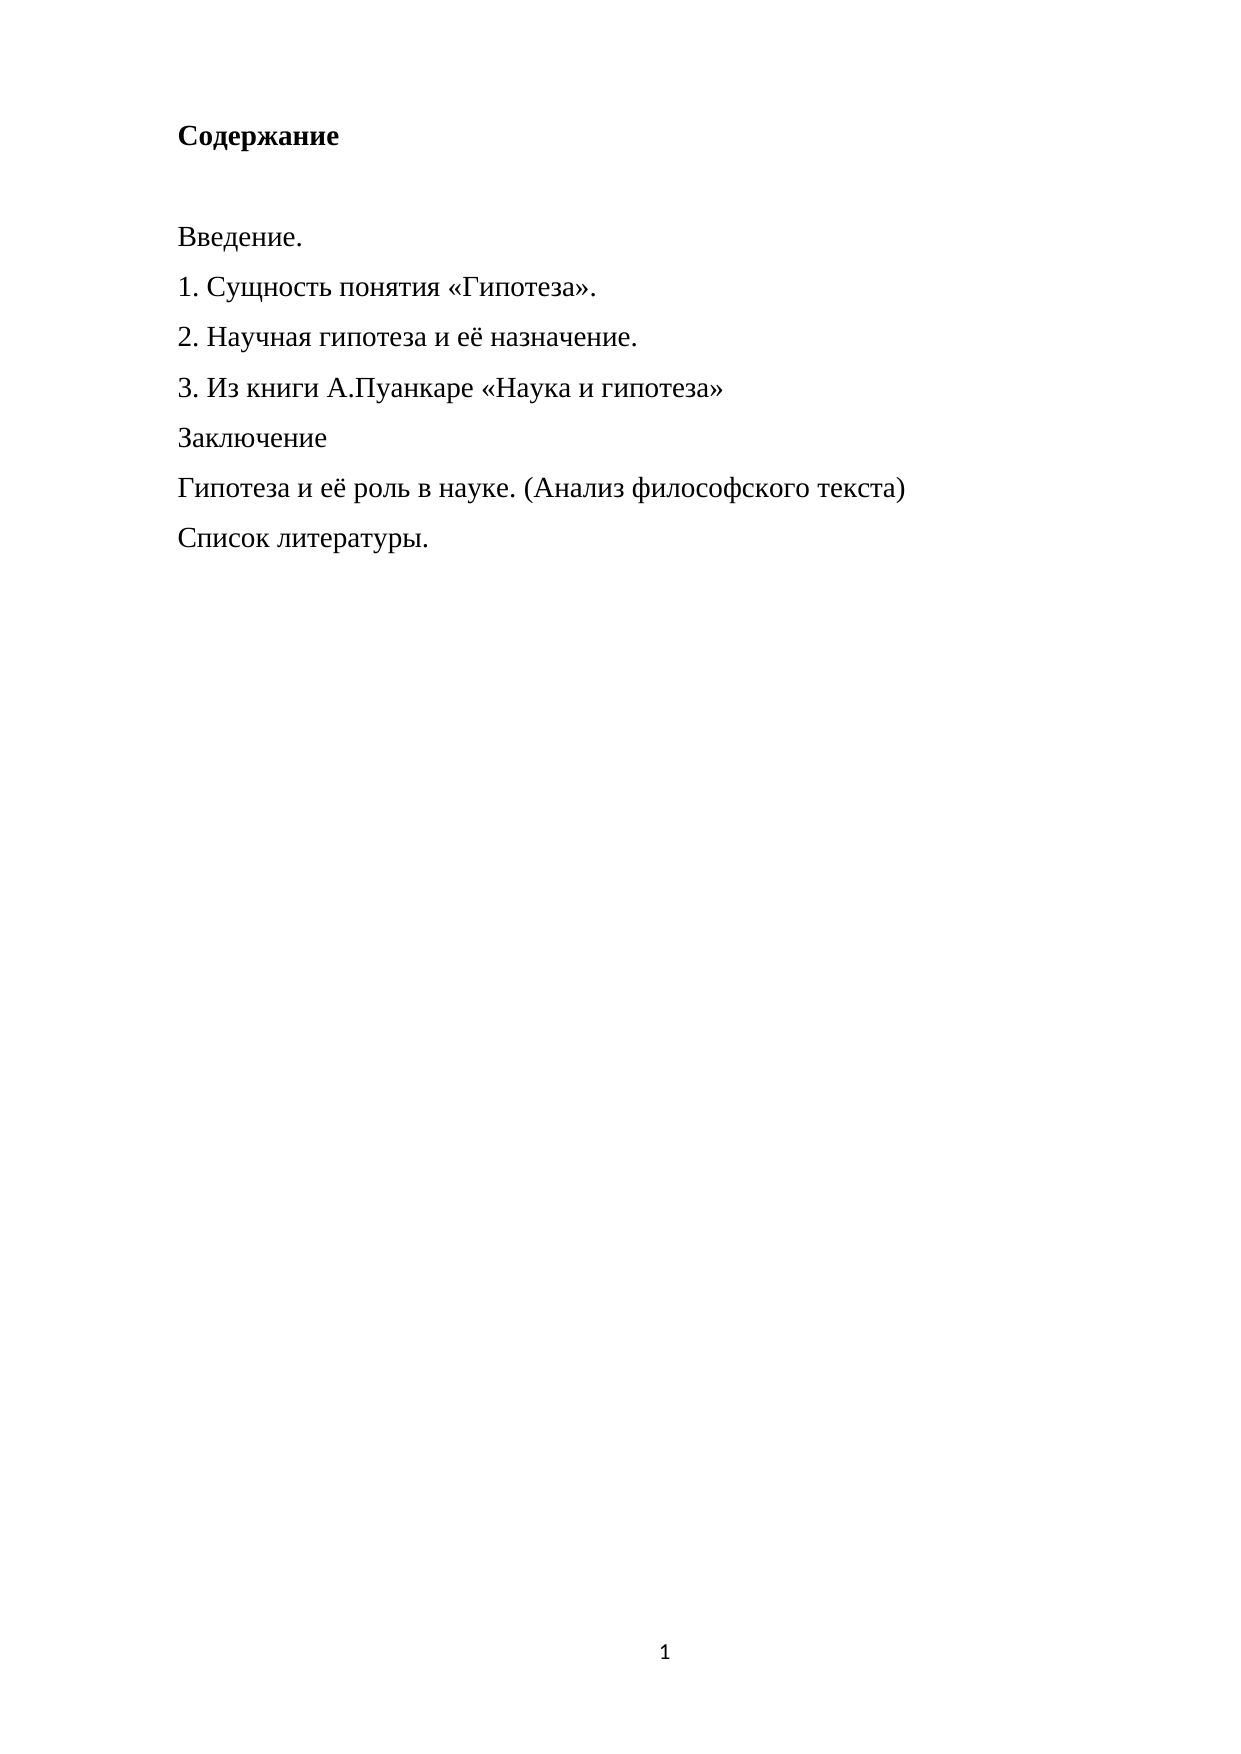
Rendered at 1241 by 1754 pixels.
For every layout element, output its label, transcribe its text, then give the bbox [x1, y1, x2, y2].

text Введение. 2 [177, 219, 1152, 252]
text 1. Сущность понятия «Гипотеза». 3 [177, 269, 1152, 303]
text Содержание [177, 118, 1152, 152]
text 3. Из книги А.Пуанкаре «Наука и гипотеза» 5 [177, 370, 1152, 403]
text 2. Научная гипотеза и её назначение. 3 [177, 319, 1152, 353]
text Заключение 7 [177, 420, 1152, 453]
text Список литературы. 10 [177, 521, 1152, 554]
text Гипотеза и её роль в науке. (Анализ философского текста) 8 [177, 470, 1152, 504]
